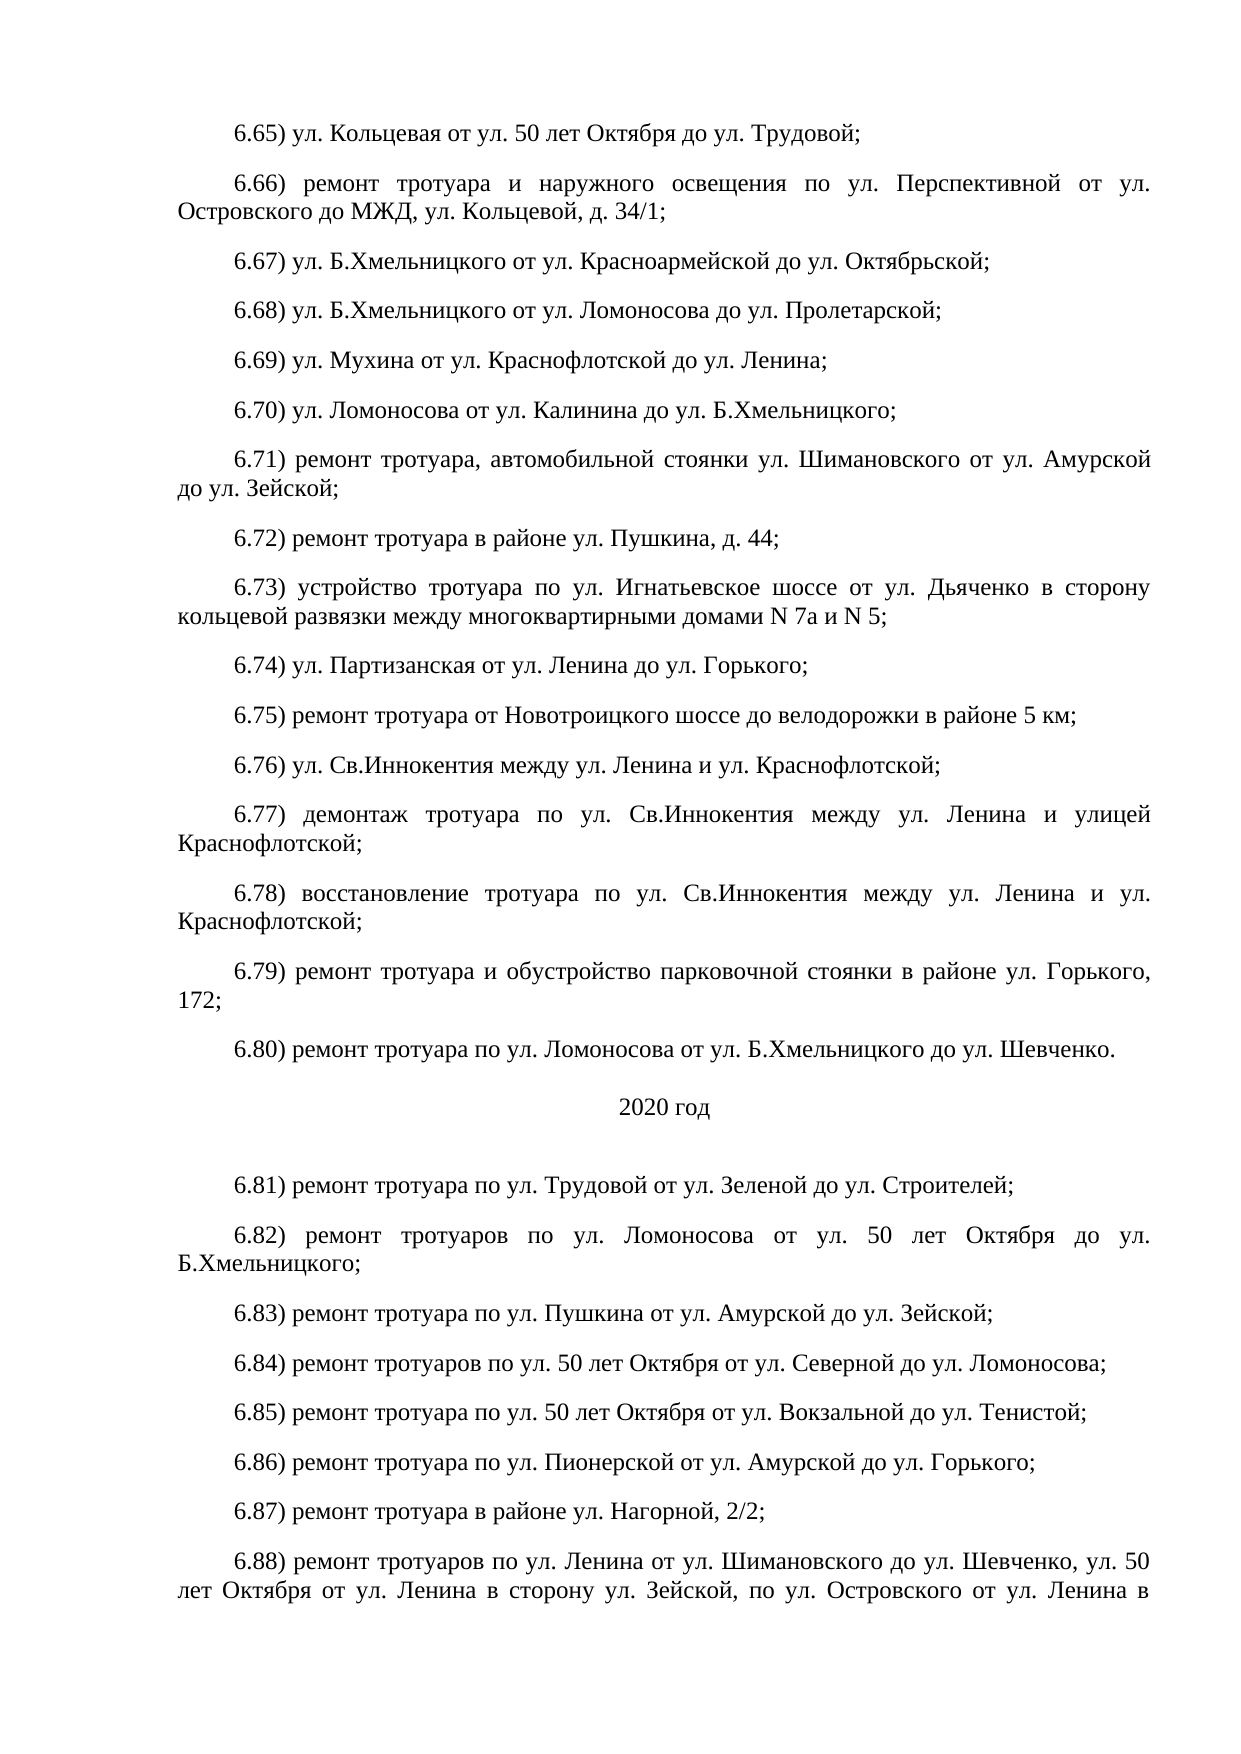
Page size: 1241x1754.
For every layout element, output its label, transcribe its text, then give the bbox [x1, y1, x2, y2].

text 6.66) ремонт тротуара и наружного освещения по ул. Перспективной от ул. Островского до МЖД, ул. Кольцевой, д. 34/1; [177, 168, 1152, 225]
text 6.72) ремонт тротуара в районе ул. Пушкина, д. 44; [177, 523, 1152, 551]
text 6.79) ремонт тротуара и обустройство парковочной стоянки в районе ул. Горького, 172; [177, 956, 1152, 1013]
text 6.68) ул. Б.Хмельницкого от ул. Ломоносова до ул. Пролетарской; [177, 296, 1152, 324]
text 6.74) ул. Партизанская от ул. Ленина до ул. Горького; [177, 651, 1152, 679]
text 6.82) ремонт тротуаров по ул. Ломоносова от ул. 50 лет Октября до ул. Б.Хмельницкого; [177, 1220, 1152, 1277]
text 2020 год [177, 1092, 1152, 1121]
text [177, 1546, 1152, 1603]
text 6.83) ремонт тротуара по ул. Пушкина от ул. Амурской до ул. Зейской; [177, 1298, 1152, 1327]
text 6.65) ул. Кольцевая от ул. 50 лет Октября до ул. Трудовой; [177, 118, 1152, 147]
text 6.86) ремонт тротуара по ул. Пионерской от ул. Амурской до ул. Горького; [177, 1447, 1152, 1476]
text 6.81) ремонт тротуара по ул. Трудовой от ул. Зеленой до ул. Строителей; [177, 1170, 1152, 1199]
text 6.71) ремонт тротуара, автомобильной стоянки ул. Шимановского от ул. Амурской до ул. Зейской; [177, 444, 1152, 502]
text 6.87) ремонт тротуара в районе ул. Нагорной, 2/2; [177, 1496, 1152, 1525]
text 6.78) восстановление тротуара по ул. Св.Иннокентия между ул. Ленина и ул. Краснофлотской; [177, 878, 1152, 935]
text 6.85) ремонт тротуара по ул. 50 лет Октября от ул. Вокзальной до ул. Тенистой; [177, 1397, 1152, 1426]
text 6.69) ул. Мухина от ул. Краснофлотской до ул. Ленина; [177, 345, 1152, 374]
text 6.73) устройство тротуара по ул. Игнатьевское шоссе от ул. Дьяченко в сторону кольцевой развязки между многоквартирными домами N 7а и N 5; [177, 572, 1152, 630]
text 6.84) ремонт тротуаров по ул. 50 лет Октября от ул. Северной до ул. Ломоносова; [177, 1348, 1152, 1376]
text 6.67) ул. Б.Хмельницкого от ул. Красноармейской до ул. Октябрьской; [177, 246, 1152, 275]
text 6.77) демонтаж тротуара по ул. Св.Иннокентия между ул. Ленина и улицей Краснофлотской; [177, 799, 1152, 857]
text 6.76) ул. Св.Иннокентия между ул. Ленина и ул. Краснофлотской; [177, 750, 1152, 778]
text 6.75) ремонт тротуара от Новотроицкого шоссе до велодорожки в районе 5 км; [177, 700, 1152, 729]
text 6.70) ул. Ломоносова от ул. Калинина до ул. Б.Хмельницкого; [177, 395, 1152, 423]
text 6.80) ремонт тротуара по ул. Ломоносова от ул. Б.Хмельницкого до ул. Шевченко. [177, 1034, 1152, 1063]
